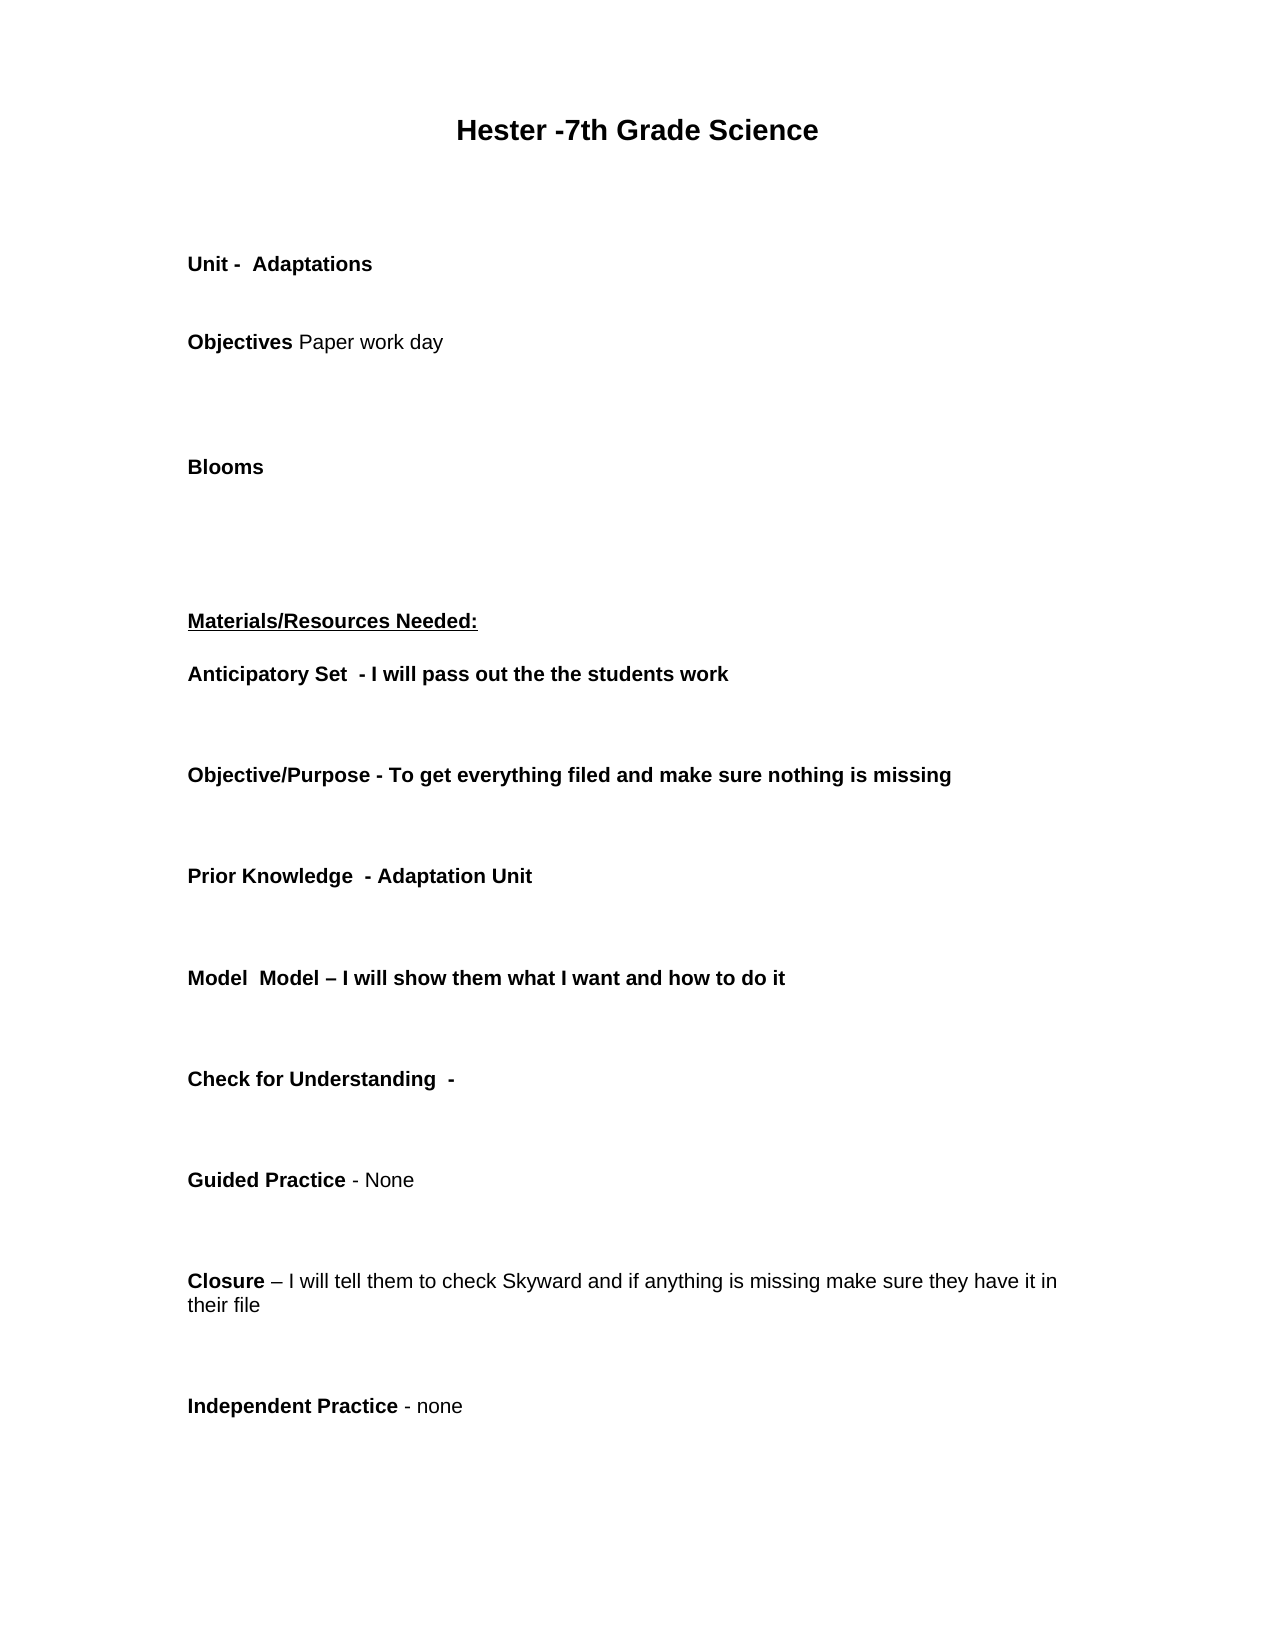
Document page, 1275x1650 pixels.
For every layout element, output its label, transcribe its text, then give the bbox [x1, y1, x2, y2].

text Objectives Paper work day [187, 329, 1087, 425]
text Anticipatory Set - I will pass out the the students work [187, 662, 1087, 734]
text Independent Practice - none [187, 1394, 1087, 1418]
text Check for Understanding - [187, 1067, 1087, 1138]
text Materials/Resources Needed: [187, 609, 1087, 633]
text Prior Knowledge - Adaptation Unit [187, 864, 1087, 936]
text Model Model – I will show them what I want and how to do it [187, 965, 1087, 1037]
text Unit - Adaptations [187, 252, 1087, 300]
text Guided Practice - None [187, 1168, 1087, 1240]
text Blooms [187, 454, 1087, 478]
text Hester -7th Grade Science [187, 112, 1087, 146]
text Objective/Purpose - To get everything filed and make sure nothing is missing [187, 763, 1087, 835]
text Closure – I will tell them to check Skyward and if anything is missing make sure they have it in their file [187, 1269, 1087, 1365]
